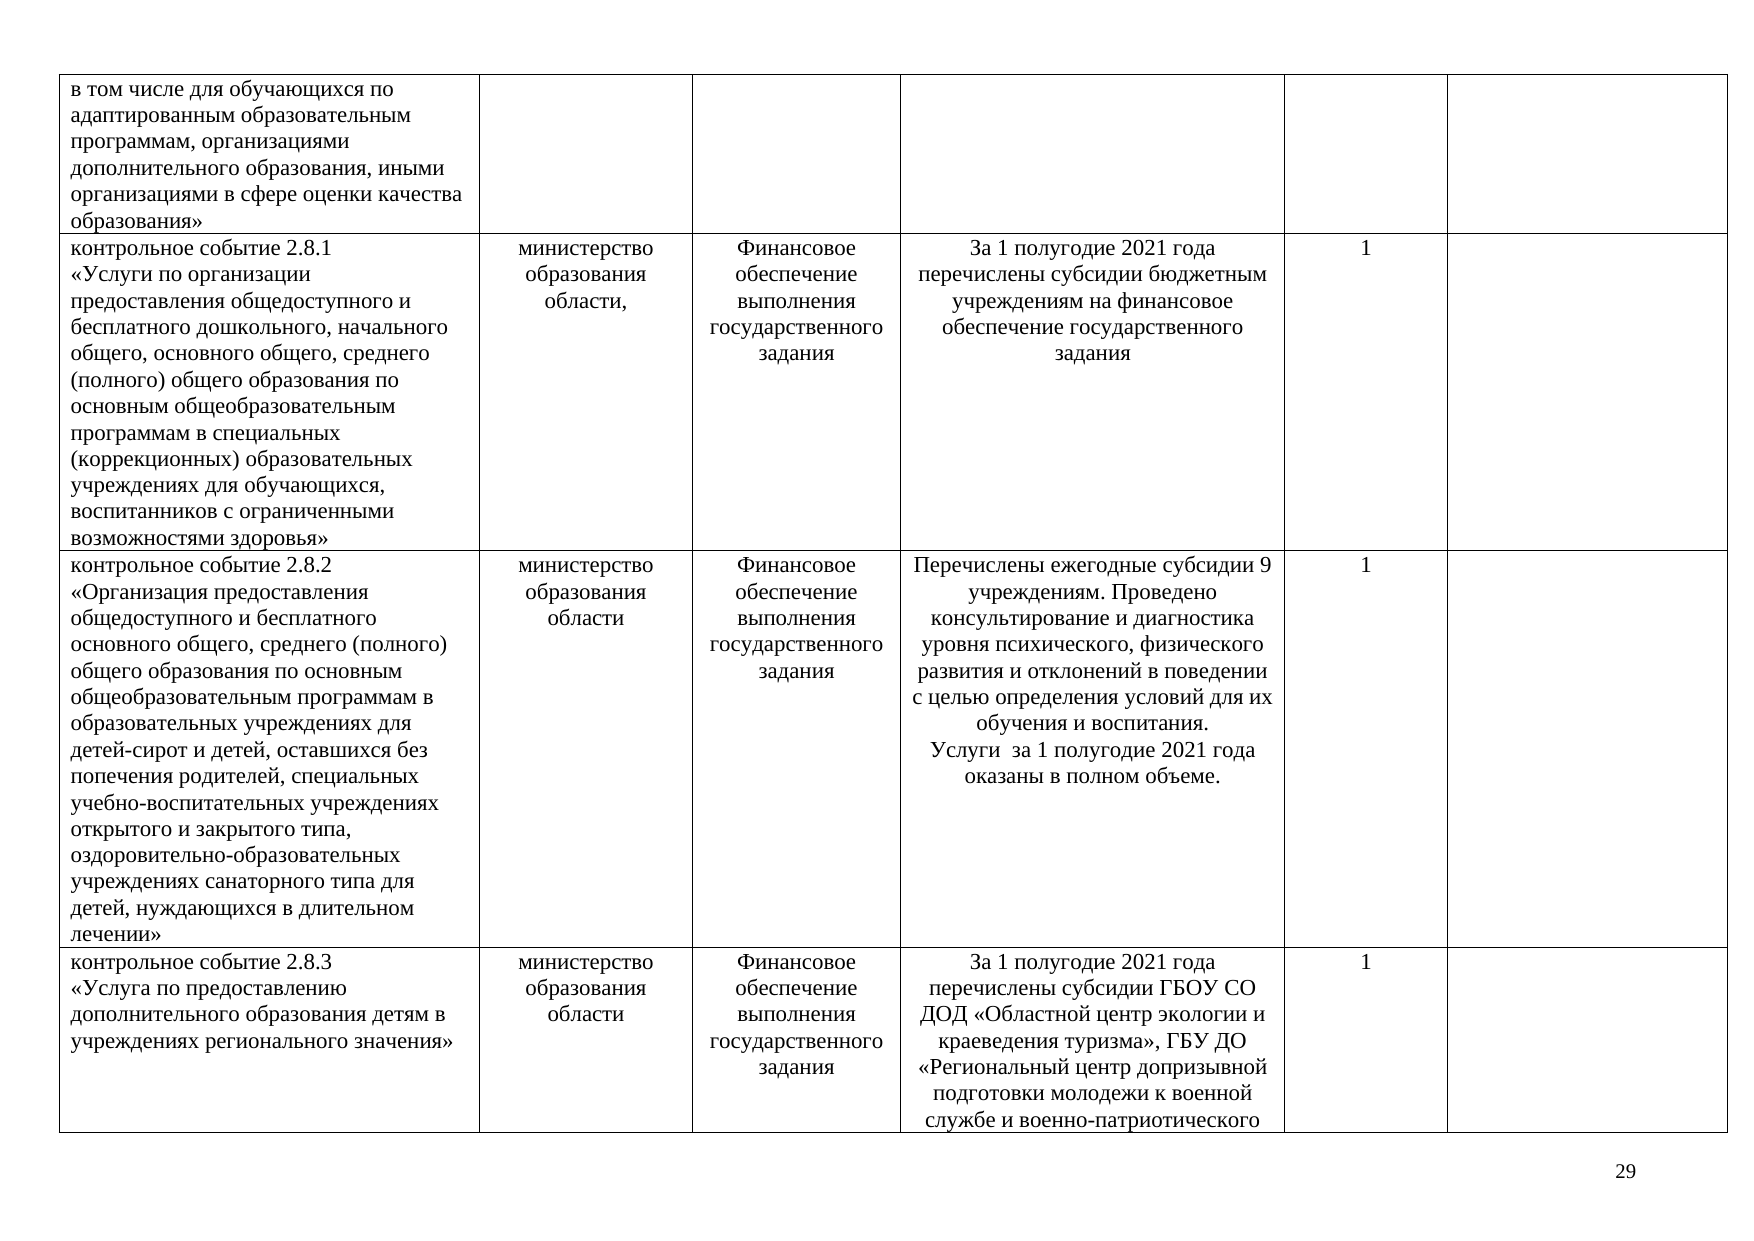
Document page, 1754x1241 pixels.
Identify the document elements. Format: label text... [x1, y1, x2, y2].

table_cell [1448, 551, 1727, 947]
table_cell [901, 948, 1284, 1132]
table_cell х [901, 75, 1284, 233]
table_cell [1448, 234, 1727, 550]
table_cell За 1 полугодие 2021 года перечислены субсидии бюджетным учреждениям на финансовое обеспечение государственного задания [901, 234, 1284, 550]
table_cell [60, 75, 479, 233]
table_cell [693, 948, 900, 1132]
table_cell [1448, 75, 1727, 233]
table_cell х [1285, 75, 1447, 233]
table_cell 1 [1285, 551, 1447, 947]
table_cell Перечислены ежегодные субсидии 9 учреждениям. Проведено консультирование и диагностика уровня психического, физического развития и отклонений в поведении с целью определения условий для их обучения и воспитания. Услуги за 1 полугодие 2021 года оказаны в полном объеме. [901, 551, 1284, 947]
table_cell 1 [1285, 948, 1447, 1132]
table_cell [1448, 948, 1727, 1132]
table_cell контрольное событие 2.8.1 «Услуги по организации предоставления общедоступного и бесплатного дошкольного, начального общего, основного общего, среднего (полного) общего образования по основным общеобразовательным программам в специальных (коррекционных) образовательных учреждениях для обучающихся, воспитанников с ограниченными возможностями здоровья» [60, 234, 479, 550]
table_cell министерство образования области, [480, 234, 692, 550]
table_cell х [693, 75, 900, 233]
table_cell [480, 948, 692, 1132]
table_cell Финансовое обеспечение выполнения государственного задания [693, 234, 900, 550]
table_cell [480, 75, 692, 233]
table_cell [60, 948, 479, 1132]
table_cell министерство образования области [480, 551, 692, 947]
table_cell Финансовое обеспечение выполнения государственного задания [693, 551, 900, 947]
table_cell контрольное событие 2.8.2 «Организация предоставления общедоступного и бесплатного основного общего, среднего (полного) общего образования по основным общеобразовательным программам в образовательных учреждениях для детей-сирот и детей, оставшихся без попечения родителей, специальных учебно-воспитательных учреждениях открытого и закрытого типа, оздоровительно-образовательных учреждениях санаторного типа для детей, нуждающихся в длительном лечении» [60, 551, 479, 947]
table_cell 1 [1285, 234, 1447, 550]
